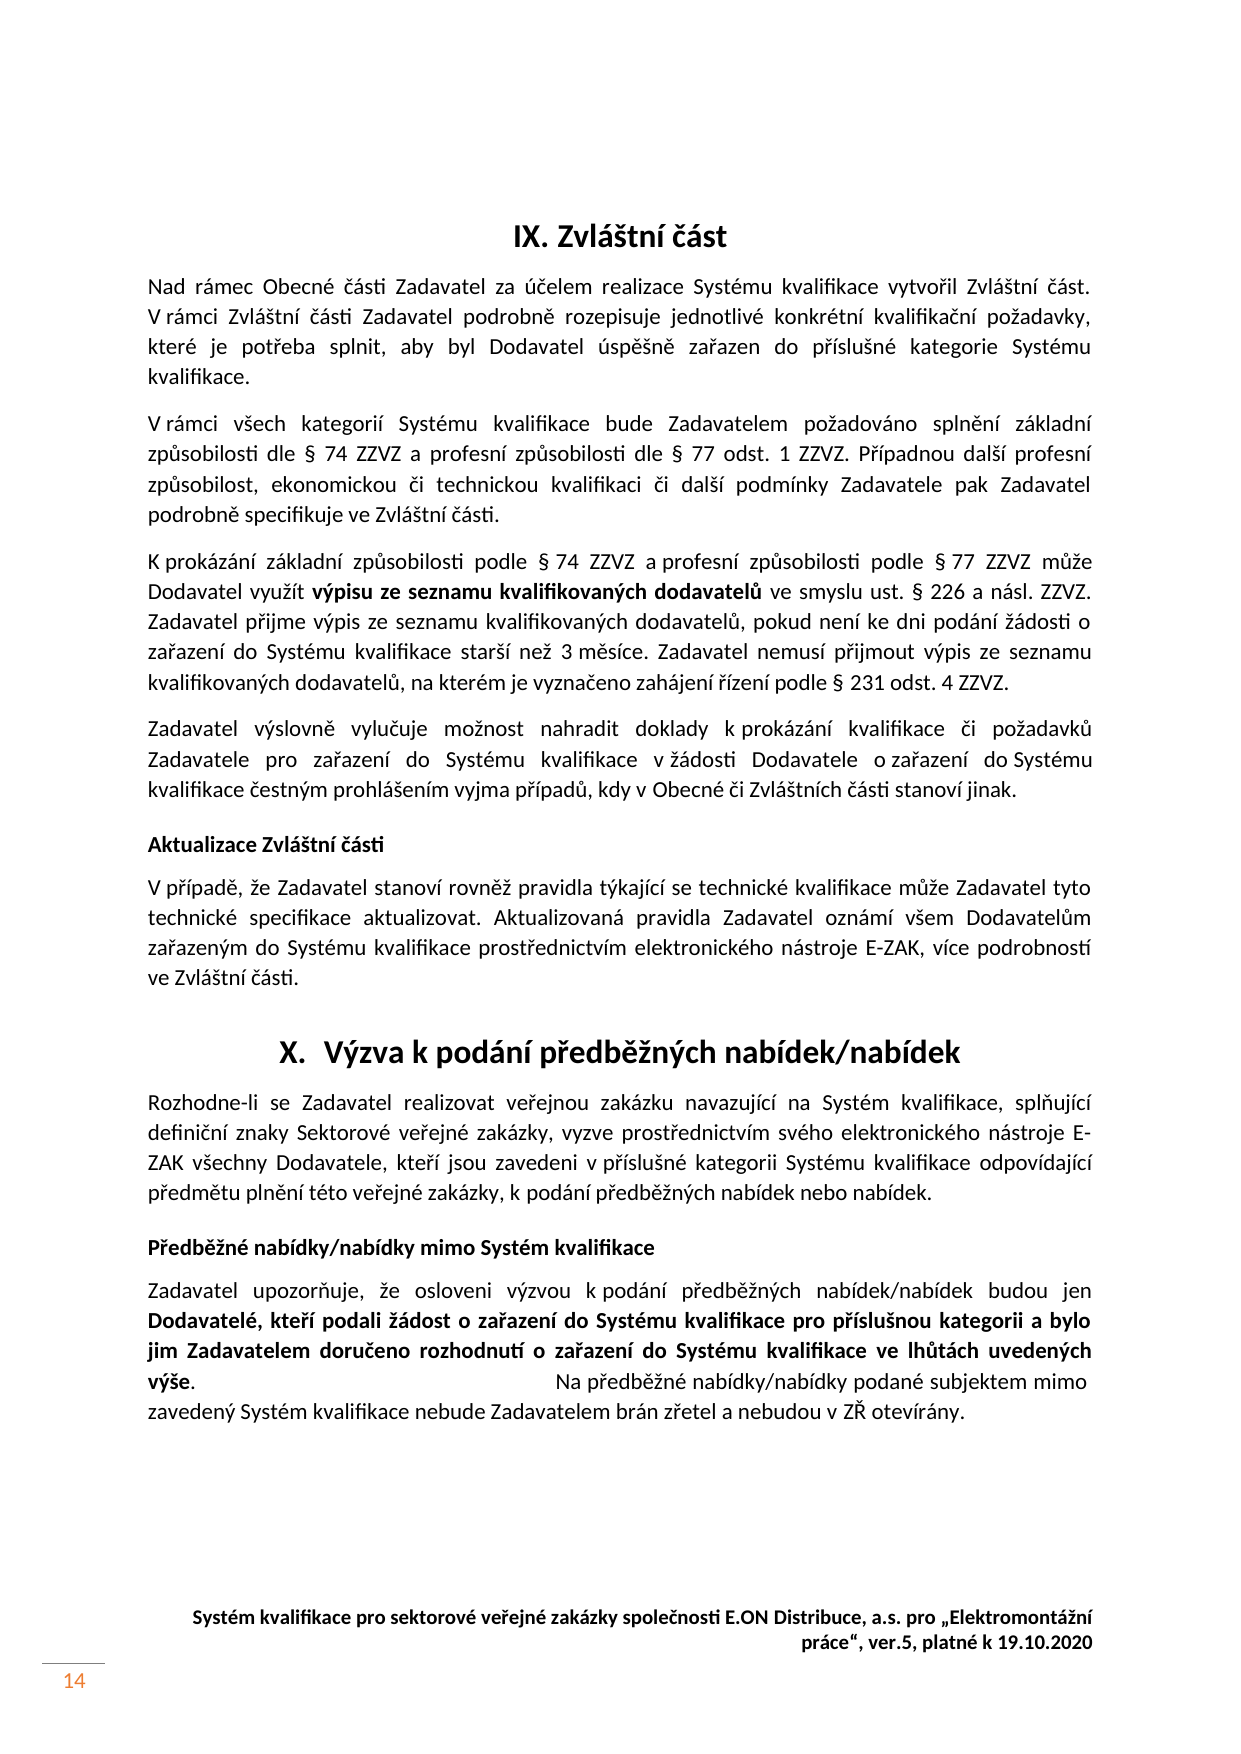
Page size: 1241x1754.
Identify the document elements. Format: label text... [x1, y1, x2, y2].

text V případě, že Zadavatel stanoví rovněž pravidla týkající se technické kvalifikace může Zadavatel tyto technické specifikace aktualizovat. Aktualizovaná pravidla Zadavatel oznámí všem Dodavatelům zařazeným do Systému kvalifikace prostřednictvím elektronického nástroje E-ZAK, více podrobností ve Zvláštní části. [148, 873, 1093, 991]
text Předběžné nabídky/nabídky mimo Systém kvalifikace [148, 1233, 1093, 1261]
text Zadavatel výslovně vylučuje možnost nahradit doklady k prokázání kvalifikace či požadavků Zadavatele pro zařazení do Systému kvalifikace v žádosti Dodavatele o zařazení do Systému kvalifikace čestným prohlášením vyjma případů, kdy v Obecné či Zvláštních části stanoví jinak. [148, 714, 1093, 803]
subtitle Zvláštní část [148, 215, 1093, 256]
text Rozhodne-li se Zadavatel realizovat veřejnou zakázku navazující na Systém kvalifikace, splňující definiční znaky Sektorové veřejné zakázky, vyzve prostřednictvím svého elektronického nástroje E-ZAK všechny Dodavatele, kteří jsou zavedeni v příslušné kategorii Systému kvalifikace odpovídající předmětu plnění této veřejné zakázky, k podání předběžných nabídek nebo nabídek. [148, 1088, 1093, 1206]
text Zadavatel upozorňuje, že osloveni výzvou k podání předběžných nabídek/nabídek budou jen Dodavatelé, kteří podali žádost o zařazení do Systému kvalifikace pro příslušnou kategorii a bylo jim Zadavatelem doručeno rozhodnutí o zařazení do Systému kvalifikace ve lhůtách uvedených výše. Na předběžné nabídky/nabídky podané subjektem mimo zavedený Systém kvalifikace nebude Zadavatelem brán zřetel a nebudou v ZŘ otevírány. [148, 1276, 1093, 1425]
text Nad rámec Obecné části Zadavatel za účelem realizace Systému kvalifikace vytvořil Zvláštní část. V rámci Zvláštní části Zadavatel podrobně rozepisuje jednotlivé konkrétní kvalifikační požadavky, které je potřeba splnit, aby byl Dodavatel úspěšně zařazen do příslušné kategorie Systému kvalifikace. [148, 272, 1093, 390]
subtitle Výzva k podání předběžných nabídek/nabídek [148, 1031, 1093, 1072]
text K prokázání základní způsobilosti podle § 74 ZZVZ a profesní způsobilosti podle § 77 ZZVZ může Dodavatel využít výpisu ze seznamu kvalifikovaných dodavatelů ve smyslu ust. § 226 a násl. ZZVZ. Zadavatel přijme výpis ze seznamu kvalifikovaných dodavatelů, pokud není ke dni podání žádosti o zařazení do Systému kvalifikace starší než 3 měsíce. Zadavatel nemusí přijmout výpis ze seznamu kvalifikovaných dodavatelů, na kterém je vyznačeno zahájení řízení podle § 231 odst. 4 ZZVZ. [148, 547, 1093, 696]
text V rámci všech kategorií Systému kvalifikace bude Zadavatelem požadováno splnění základní způsobilosti dle § 74 ZZVZ a profesní způsobilosti dle § 77 odst. 1 ZZVZ. Případnou další profesní způsobilost, ekonomickou či technickou kvalifikaci či další podmínky Zadavatele pak Zadavatel podrobně specifikuje ve Zvláštní části. [148, 409, 1093, 528]
text Aktualizace Zvláštní části [148, 830, 1093, 858]
